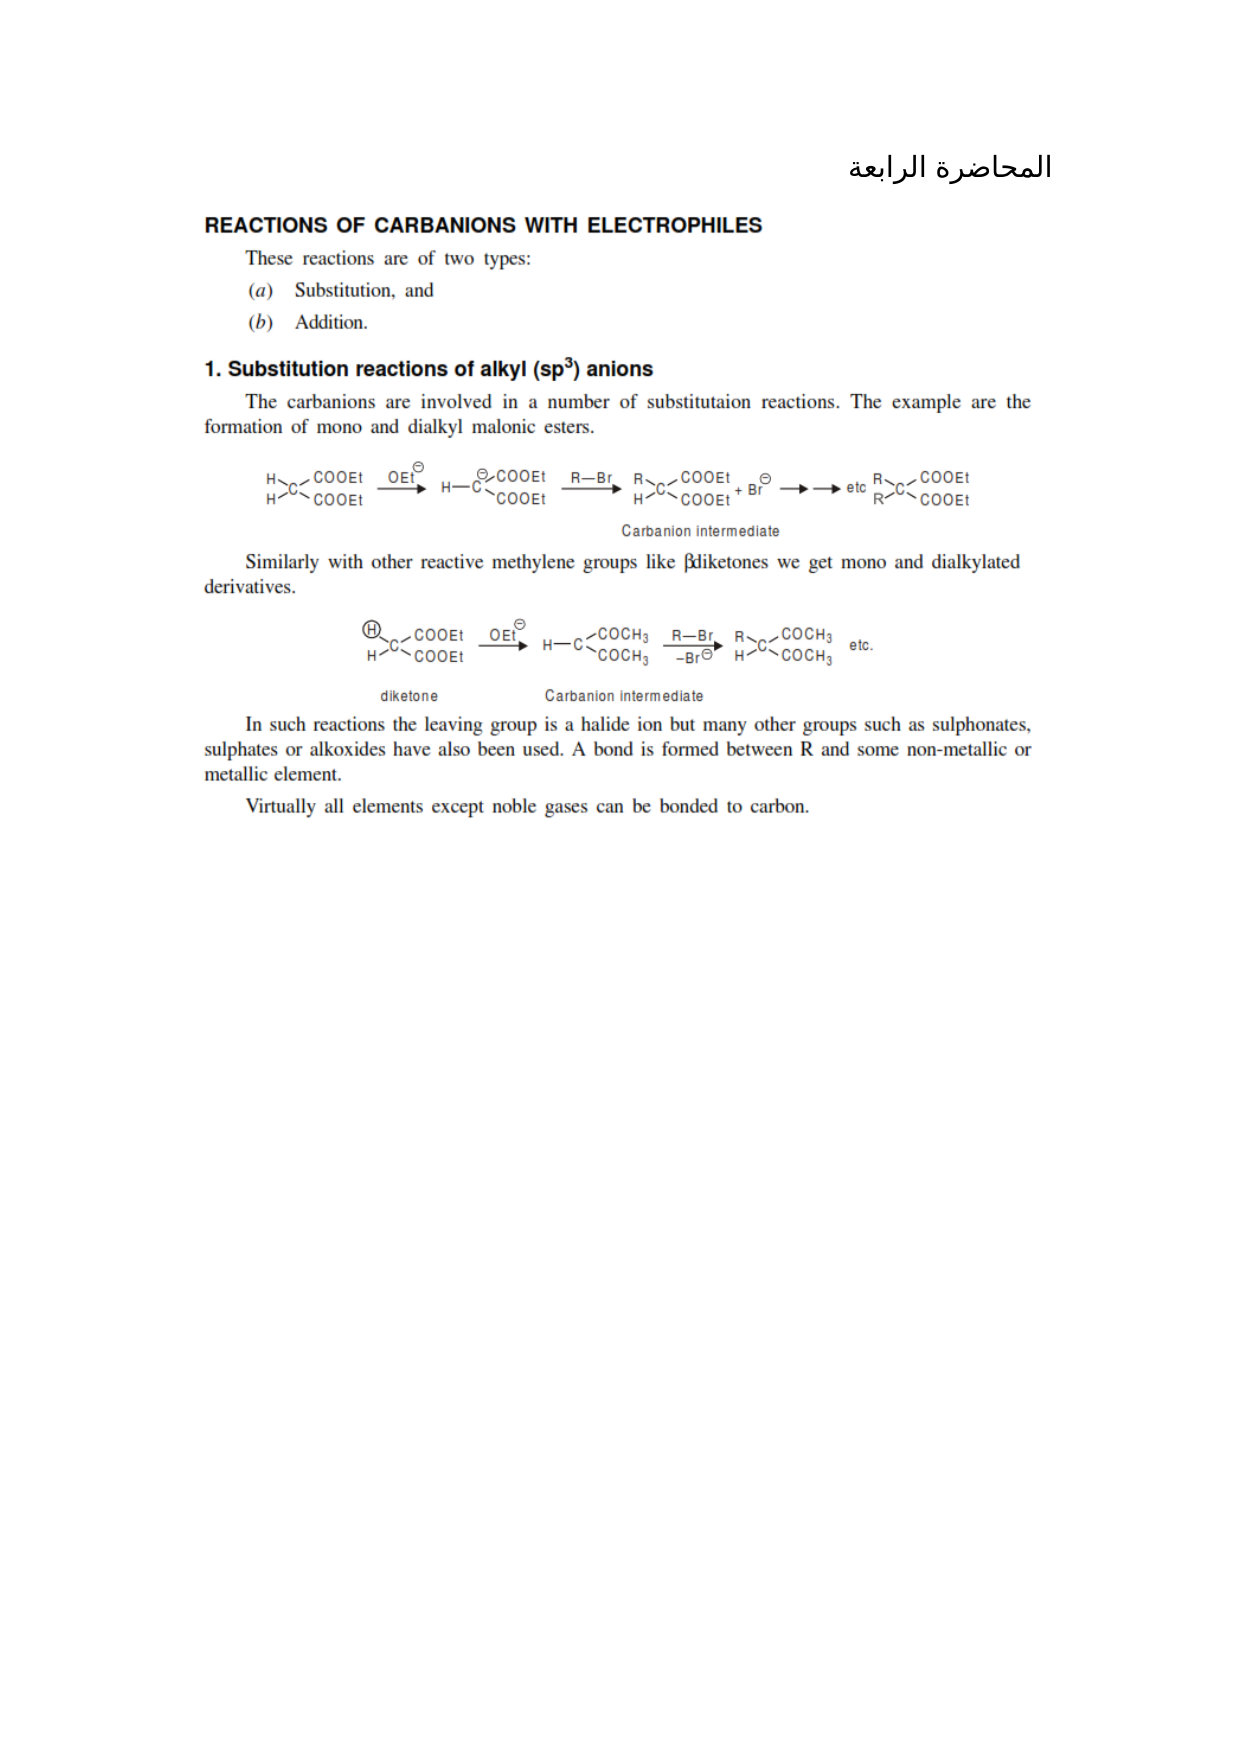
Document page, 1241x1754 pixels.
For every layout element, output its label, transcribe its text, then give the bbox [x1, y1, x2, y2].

picture [187, 209, 1053, 821]
text المحاضرة الرابعة [187, 150, 1053, 183]
